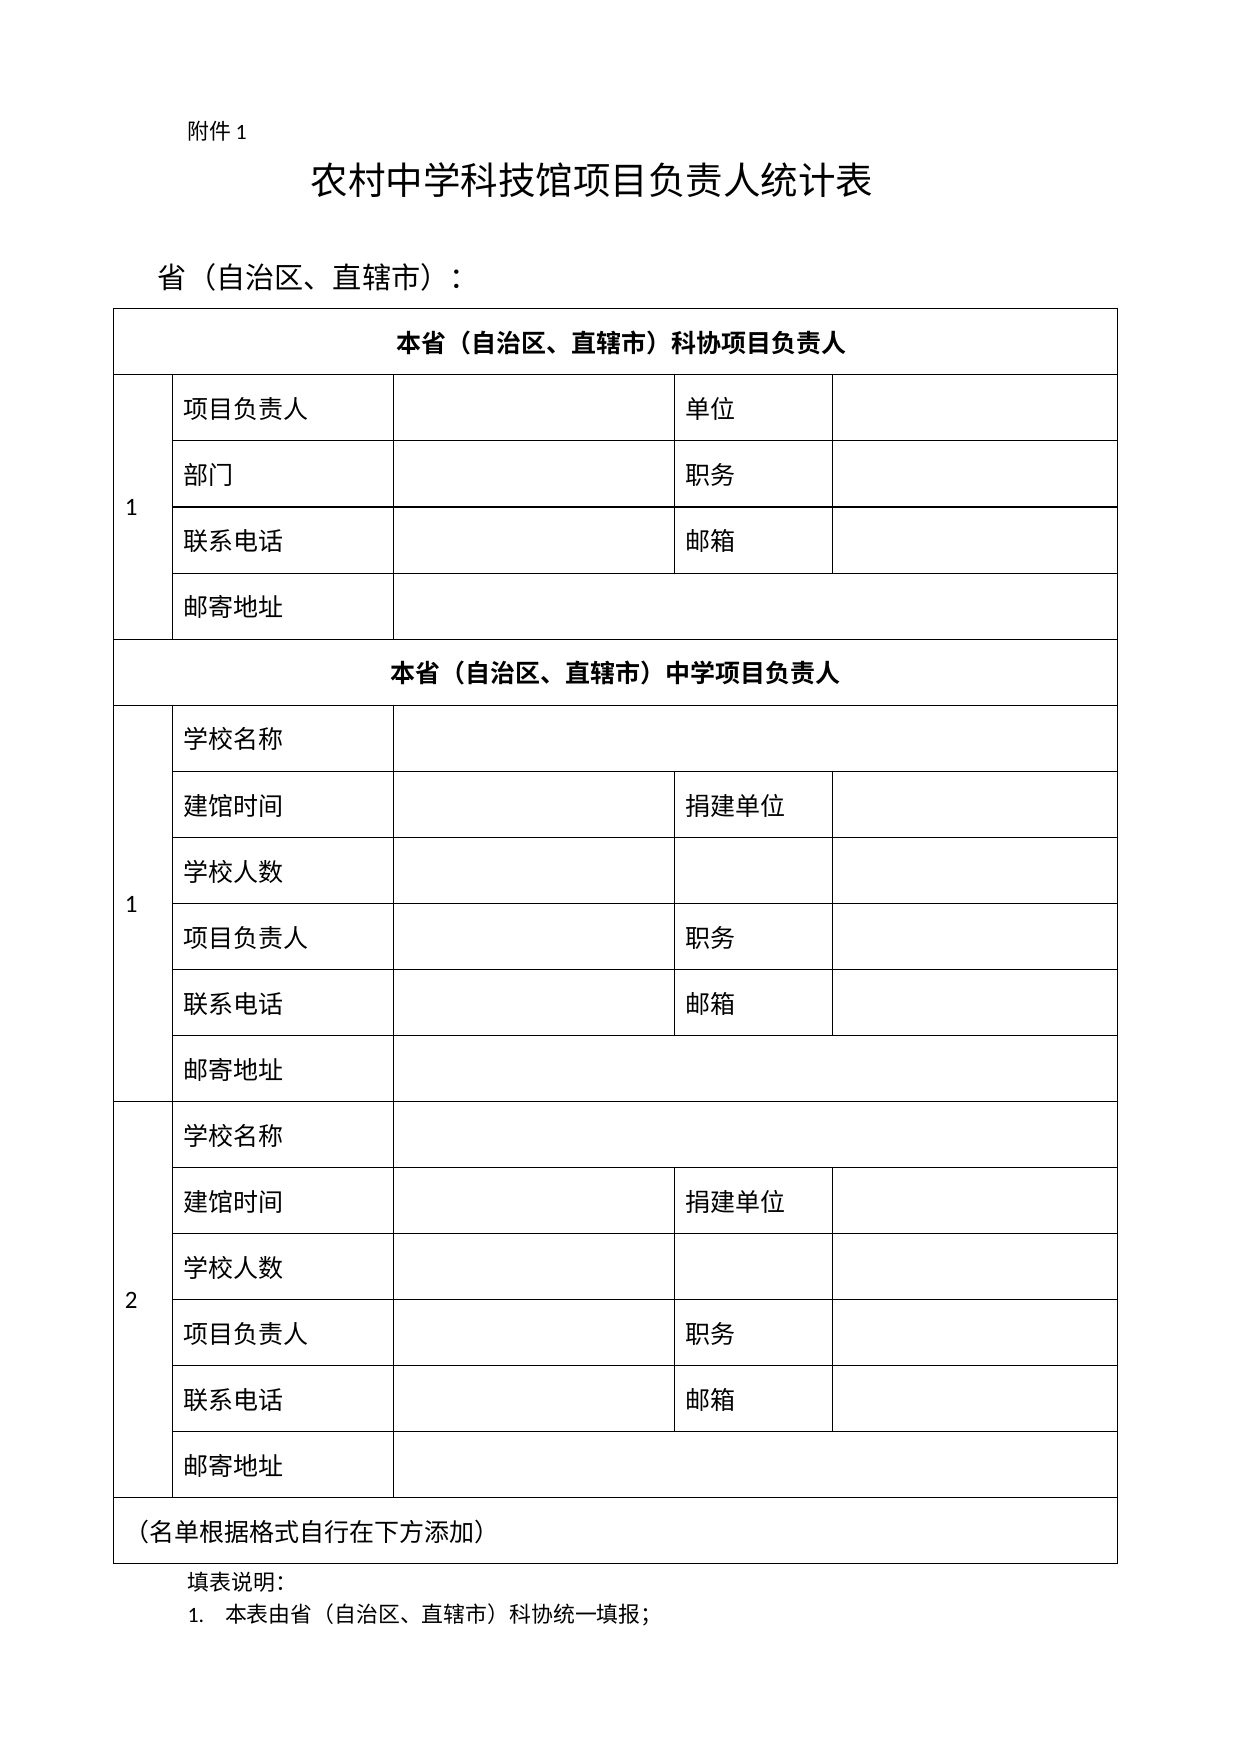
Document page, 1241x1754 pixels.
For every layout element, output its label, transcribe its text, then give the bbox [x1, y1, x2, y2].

table_cell [675, 838, 832, 903]
table_cell [394, 706, 1117, 771]
table_cell [833, 970, 1117, 1035]
table_cell 联系电话 [173, 970, 393, 1035]
table_cell 1 [114, 375, 172, 638]
table_cell [833, 904, 1117, 969]
text 农村中学科技馆项目负责人统计表 [187, 146, 1053, 211]
table_cell [394, 1300, 674, 1365]
table_cell 学校人数 [173, 1234, 393, 1299]
table_cell 项目负责人 [173, 1300, 393, 1365]
text 填表说明： [187, 1564, 1053, 1597]
table_cell 单位 [675, 375, 832, 440]
table_cell 捐建单位 [675, 1168, 832, 1233]
table_cell 邮寄地址 [173, 574, 393, 638]
table_cell 联系电话 [173, 1366, 393, 1431]
table_cell [394, 838, 674, 903]
table_cell [394, 1102, 1117, 1167]
table_header 本省（自治区、直辖市）科协项目负责人 [114, 309, 1117, 374]
table_cell [394, 772, 674, 837]
table_cell [394, 1168, 674, 1233]
table_cell 学校名称 [173, 706, 393, 771]
table_cell 邮寄地址 [173, 1036, 393, 1101]
table_cell [394, 441, 674, 506]
table_cell [833, 1366, 1117, 1431]
table_cell [833, 441, 1117, 506]
text 附件1 [187, 113, 1053, 146]
table_cell 邮箱 [675, 508, 832, 572]
table_cell [833, 772, 1117, 837]
table_cell 学校人数 [173, 838, 393, 903]
table_cell [833, 1234, 1117, 1299]
table_cell [833, 375, 1117, 440]
table_cell 部门 [173, 441, 393, 506]
table_cell [394, 574, 1117, 638]
table_cell [833, 838, 1117, 903]
table_cell [394, 1366, 674, 1431]
table_cell [394, 1036, 1117, 1101]
table_cell 联系电话 [173, 508, 393, 572]
table_cell （名单根据格式自行在下方添加） [114, 1498, 1117, 1563]
table_cell 项目负责人 [173, 904, 393, 969]
table_cell 职务 [675, 1300, 832, 1365]
table_cell 2 [114, 1102, 172, 1497]
table_cell 邮寄地址 [173, 1432, 393, 1497]
table_cell 建馆时间 [173, 1168, 393, 1233]
table_cell [394, 1432, 1117, 1497]
table_cell 建馆时间 [173, 772, 393, 837]
table_cell 本省（自治区、直辖市）中学项目负责人 [114, 640, 1117, 704]
table_cell [394, 970, 674, 1035]
table_cell [833, 1168, 1117, 1233]
list 本表由省（自治区、直辖市）科协统一填报； [187, 1597, 1053, 1629]
table_cell [394, 904, 674, 969]
table_cell [394, 1234, 674, 1299]
table_cell 学校名称 [173, 1102, 393, 1167]
table_cell [394, 375, 674, 440]
table_cell [675, 1234, 832, 1299]
table_cell [394, 508, 674, 572]
table_cell 职务 [675, 441, 832, 506]
table_cell 1 [114, 706, 172, 1101]
table_cell 邮箱 [675, 970, 832, 1035]
table_cell 邮箱 [675, 1366, 832, 1431]
table_cell 项目负责人 [173, 375, 393, 440]
table_cell 职务 [675, 904, 832, 969]
table_cell [833, 1300, 1117, 1365]
text 省（自治区、直辖市）： [158, 243, 1053, 308]
table_cell 捐建单位 [675, 772, 832, 837]
table_cell [833, 508, 1117, 572]
